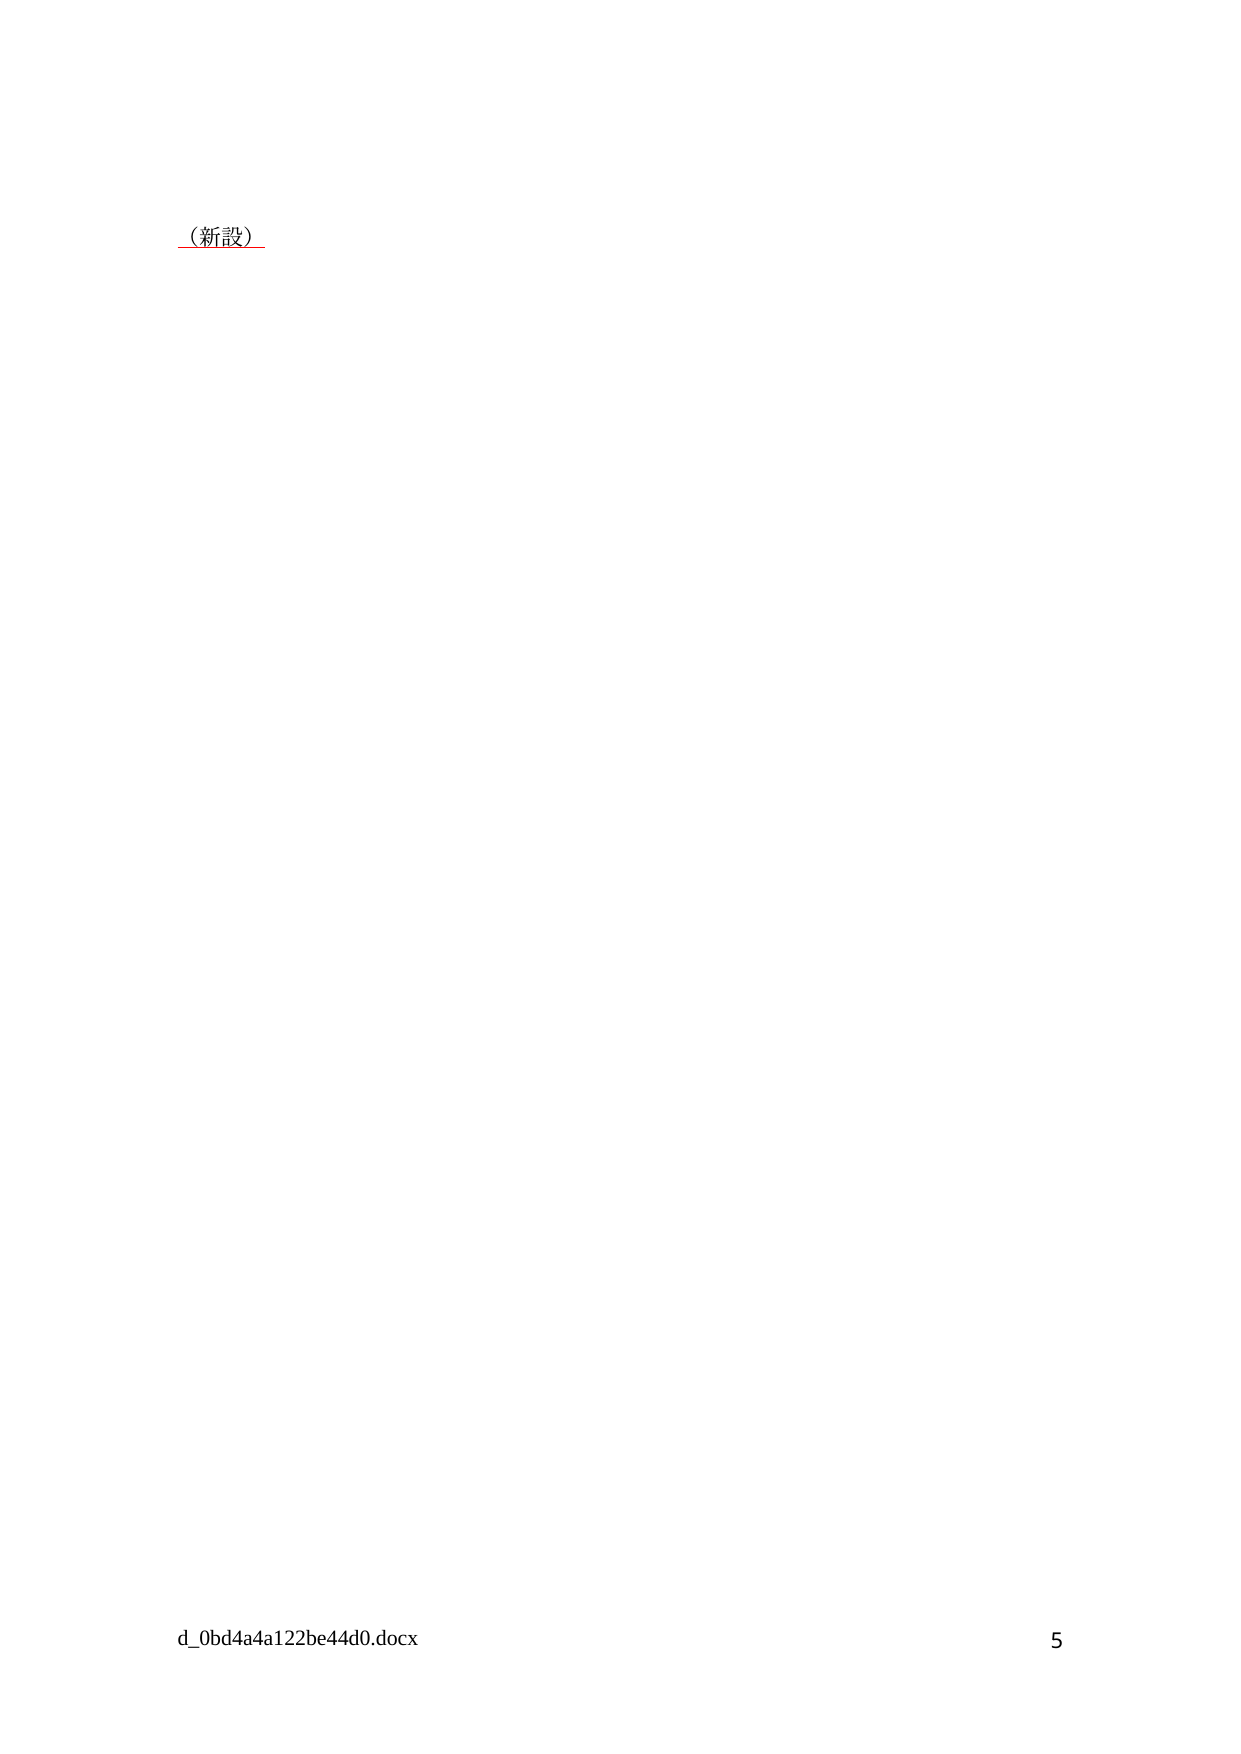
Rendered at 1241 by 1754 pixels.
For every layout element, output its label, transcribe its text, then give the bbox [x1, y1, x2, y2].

text （新設） [177, 217, 1063, 254]
